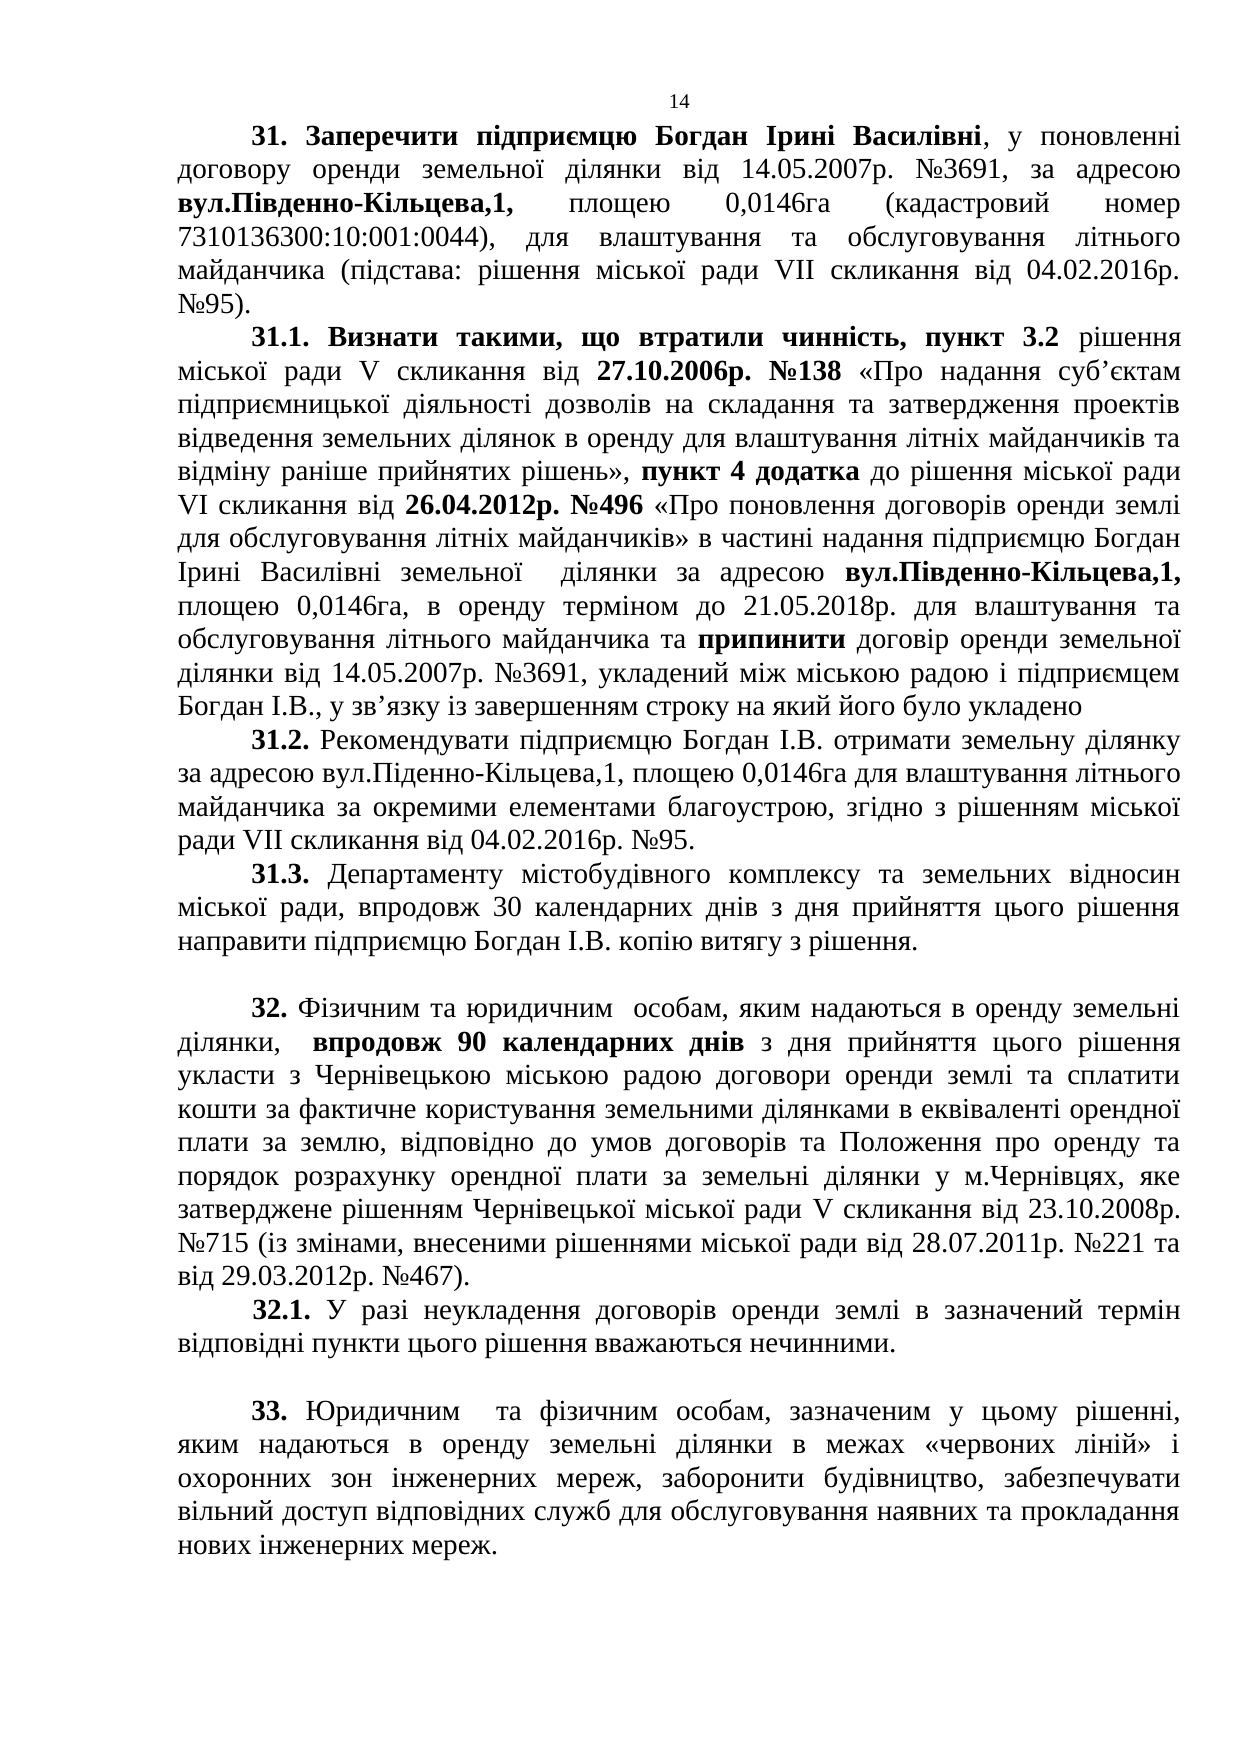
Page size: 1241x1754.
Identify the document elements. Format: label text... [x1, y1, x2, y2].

text 32. Фізичним та юридичним особам, яким надаються в оренду земельні ділянки, впродовж 90 календарних днів з дня прийняття цього рішення укласти з Чернівецькою міською радою договори оренди землі та сплатити кошти за фактичне користування земельними ділянками в еквіваленті орендної плати за землю, відповідно до умов договорів та Положення про оренду та порядок розрахунку орендної плати за земельні ділянки у м.Чернівцях, яке затверджене рішенням Чернівецької міської ради V скликання від 23.10.2008р. №715 (із змінами, внесеними рішеннями міської ради від 28.07.2011р. №221 та від 29.03.2012р. №467). [177, 990, 1181, 1292]
text 31.2. Рекомендувати підприємцю Богдан І.В. отримати земельну ділянку за адресою вул.Піденно-Кільцева,1, площею 0,0146га для влаштування літнього майданчика за окремими елементами благоустрою, згідно з рішенням міської ради VII скликання від 04.02.2016р. №95. [177, 722, 1181, 856]
text 31.3. Департаменту містобудівного комплексу та земельних відносин міської ради, впродовж 30 календарних днів з дня прийняття цього рішення направити підприємцю Богдан І.В. копію витягу з рішення. [177, 856, 1181, 957]
text 31. Заперечити підприємцю Богдан Ірині Василівні, у поновленні договору оренди земельної ділянки від 14.05.2007р. №3691, за адресою вул.Південно-Кільцева,1, площею 0,0146га (кадастровий номер 7310136300:10:001:0044), для влаштування та обслуговування літнього майданчика (підстава: рішення міської ради VII скликання від 04.02.2016р. №95). [177, 118, 1181, 319]
text 32.1. У разі неукладення договорів оренди землі в зазначений термін відповідні пункти цього рішення вважаються нечинними. [177, 1292, 1181, 1359]
text 31.1. Визнати такими, що втратили чинність, пункт 3.2 рішення міської ради V скликання від 27.10.2006р. №138 «Про надання суб’єктам підприємницької діяльності дозволів на складання та затвердження проектів відведення земельних ділянок в оренду для влаштування літніх майданчиків та відміну раніше прийнятих рішень», пункт 4 додатка до рішення міської ради VІ скликання від 26.04.2012р. №496 «Про поновлення договорів оренди землі для обслуговування літніх майданчиків» в частині надання підприємцю Богдан Ірині Василівні земельної ділянки за адресою вул.Південно-Кільцева,1, площею 0,0146га, в оренду терміном до 21.05.2018р. для влаштування та обслуговування літнього майданчика та припинити договір оренди земельної ділянки від 14.05.2007р. №3691, укладений між міською радою і підприємцем Богдан І.В., у зв’язку із завершенням строку на який його було укладено [177, 319, 1181, 722]
text 33. Юридичним та фізичним особам, зазначеним у цьому рішенні, яким надаються в оренду земельні ділянки в межах «червоних ліній» і охоронних зон інженерних мереж, заборонити будівництво, забезпечувати вільний доступ відповідних служб для обслуговування наявних та прокладання нових інженерних мереж. [177, 1393, 1181, 1560]
